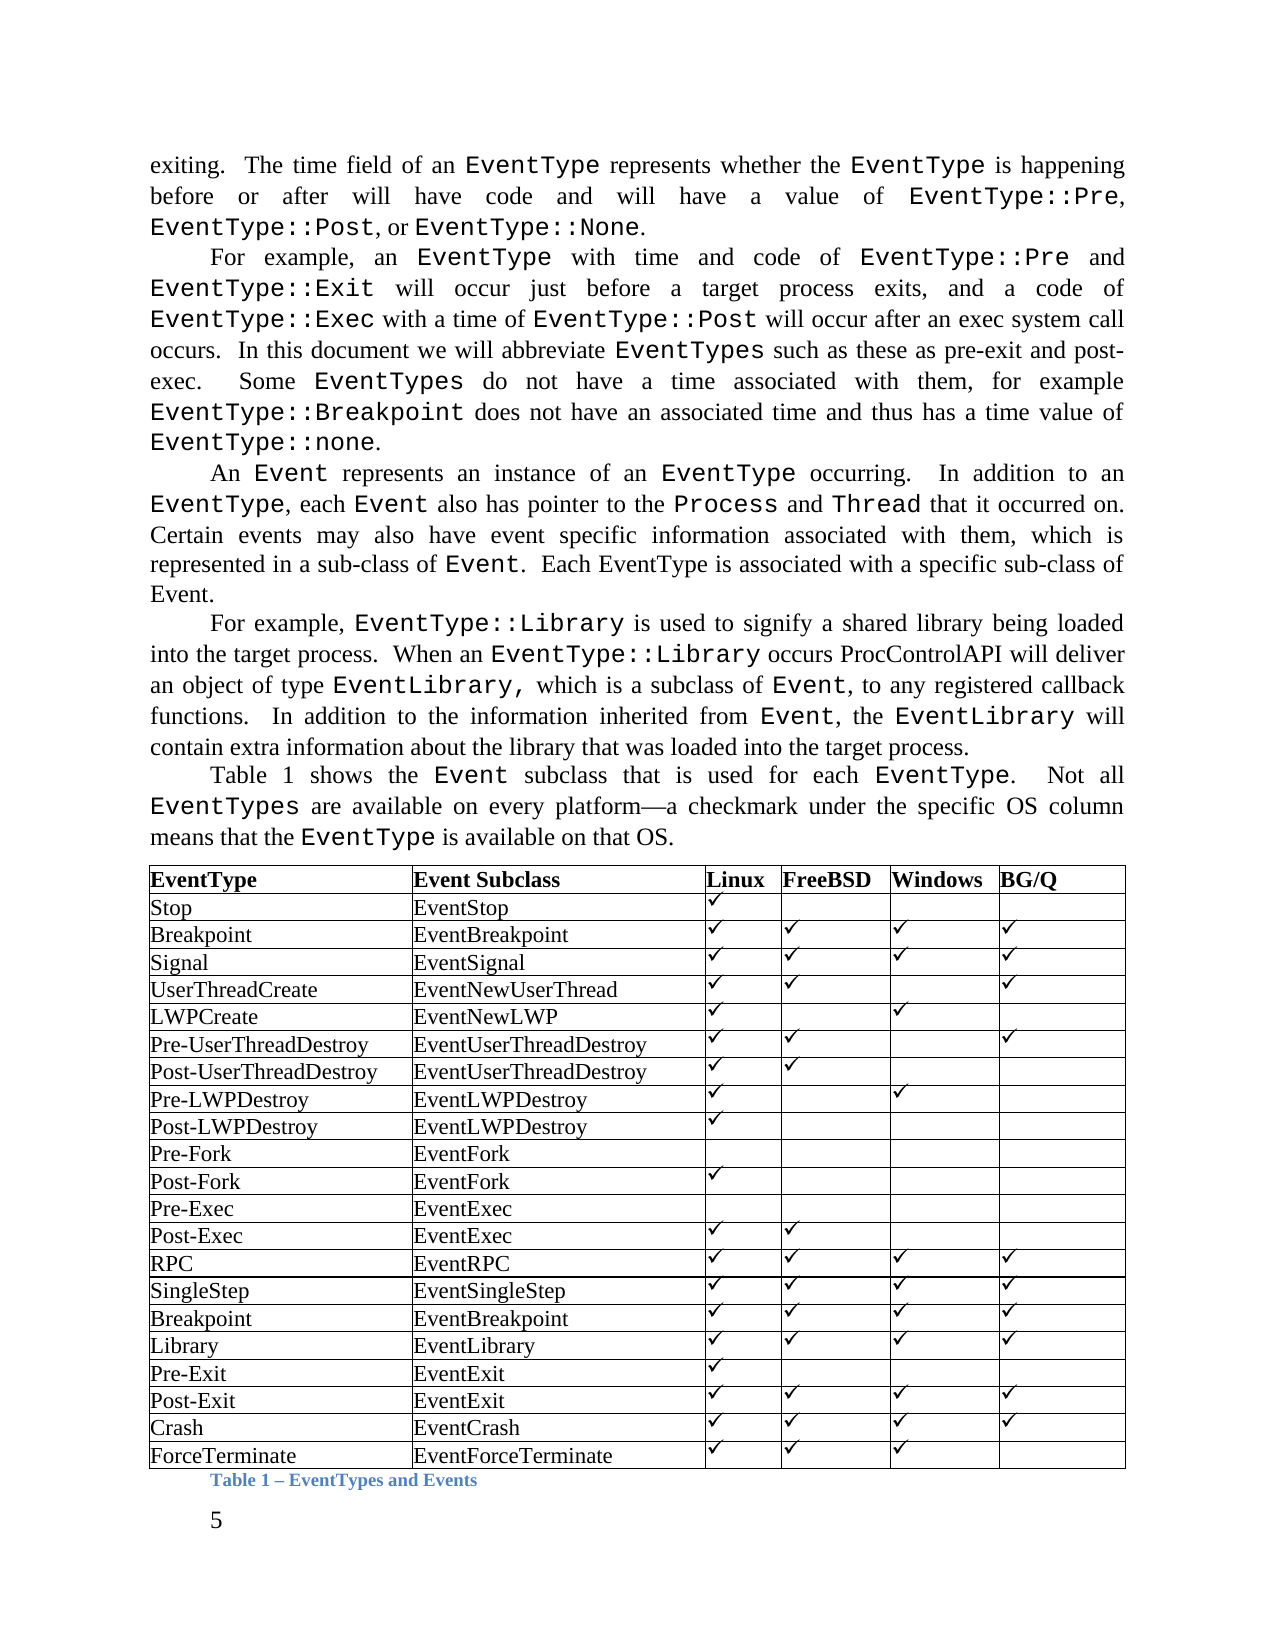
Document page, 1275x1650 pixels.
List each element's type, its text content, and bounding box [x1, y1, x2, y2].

table_cell Pre-Fork [150, 1140, 412, 1167]
table_cell [706, 1278, 781, 1304]
table_cell [891, 1250, 999, 1276]
table_cell [1000, 976, 1125, 1002]
table_cell [891, 1414, 999, 1441]
table_cell EventExec [413, 1195, 705, 1222]
table_cell [891, 1086, 999, 1112]
table_cell [706, 1223, 781, 1249]
table_header BG/Q [1000, 866, 1125, 893]
table_cell Breakpoint [150, 921, 412, 948]
table_cell EventNewLWP [413, 1004, 705, 1030]
table_cell [706, 1360, 781, 1386]
table_cell [1000, 1250, 1125, 1276]
table_cell [891, 976, 999, 1002]
table_cell [891, 1332, 999, 1358]
table_cell [891, 1031, 999, 1057]
table_cell EventExit [413, 1360, 705, 1386]
table_cell [891, 1223, 999, 1249]
table_cell [782, 921, 890, 948]
table_cell EventExit [413, 1387, 705, 1413]
table_cell [1000, 1305, 1125, 1331]
table_cell EventLWPDestroy [413, 1086, 705, 1112]
table_cell EventSingleStep [413, 1278, 705, 1304]
table_cell EventUserThreadDestroy [413, 1031, 705, 1057]
table_cell [706, 1195, 781, 1222]
table_cell [782, 976, 890, 1002]
table_cell [1000, 1360, 1125, 1386]
table_cell [891, 1305, 999, 1331]
table_cell Pre-LWPDestroy [150, 1086, 412, 1112]
table_cell [706, 1058, 781, 1084]
table_cell EventFork [413, 1168, 705, 1194]
table_cell EventNewUserThread [413, 976, 705, 1002]
table_cell [1000, 1332, 1125, 1358]
table_cell [706, 1004, 781, 1030]
table_cell Signal [150, 949, 412, 975]
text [150, 150, 1125, 242]
table_cell [1000, 894, 1125, 920]
table_cell [782, 1250, 890, 1276]
table_cell [782, 1332, 890, 1358]
table_header Event Subclass [413, 866, 705, 893]
table_cell [706, 894, 781, 920]
table_header Windows [891, 866, 999, 893]
table_cell Breakpoint [150, 1305, 412, 1331]
table_cell EventForceTerminate [413, 1442, 705, 1468]
table_cell [782, 1168, 890, 1194]
table_cell ForceTerminate [150, 1442, 412, 1468]
table_cell [891, 1168, 999, 1194]
table_cell [1000, 1195, 1125, 1222]
table_cell EventBreakpoint [413, 921, 705, 948]
table_cell [891, 921, 999, 948]
table_cell [782, 1305, 890, 1331]
table_cell [1000, 1140, 1125, 1167]
table_cell [1000, 1278, 1125, 1304]
table_cell [706, 1086, 781, 1112]
table_cell [706, 1031, 781, 1057]
table_cell EventExec [413, 1223, 705, 1249]
table_cell Pre-Exit [150, 1360, 412, 1386]
table_cell [1000, 1113, 1125, 1139]
table_header FreeBSD [782, 866, 890, 893]
table_cell [891, 1058, 999, 1084]
table_cell [782, 1223, 890, 1249]
table_cell EventSignal [413, 949, 705, 975]
table_cell [706, 1414, 781, 1441]
table_cell [706, 1250, 781, 1276]
table_cell [782, 1360, 890, 1386]
table_cell [706, 1442, 781, 1468]
table_cell [891, 1278, 999, 1304]
table_cell [1000, 921, 1125, 948]
table_cell Stop [150, 894, 412, 920]
table_cell [1000, 949, 1125, 975]
table_cell [891, 1195, 999, 1222]
table_cell [1000, 1442, 1125, 1468]
table_header Linux [706, 866, 781, 893]
table_cell UserThreadCreate [150, 976, 412, 1002]
table_cell Post-UserThreadDestroy [150, 1058, 412, 1084]
table_cell [782, 1442, 890, 1468]
table_cell Post-Exit [150, 1387, 412, 1413]
table_cell [782, 1113, 890, 1139]
table_cell [891, 949, 999, 975]
table_cell [891, 1140, 999, 1167]
table_cell [782, 1140, 890, 1167]
table_cell [782, 1004, 890, 1030]
text For example, an EventType with time and code of EventType::Pre and EventType::Exit will occur just before a target process exits, and a code of EventType::Exec with a time of EventType::Post will occur after an exec system call occurs. In this document we will abbreviate EventTypes such as these as pre-exit and post-exec. Some EventTypes do not have a time associated with them, for example EventType::Breakpoint does not have an associated time and thus has a time value of EventType::none. [150, 242, 1125, 458]
table_cell [706, 1305, 781, 1331]
table_cell EventBreakpoint [413, 1305, 705, 1331]
table_cell [782, 1414, 890, 1441]
table_cell [1000, 1086, 1125, 1112]
table_cell [1000, 1414, 1125, 1441]
table_cell [706, 1387, 781, 1413]
table_cell [891, 1442, 999, 1468]
text Table 1 shows the Event subclass that is used for each EventType. Not all EventTypes are available on every platform—a checkmark under the specific OS column means that the EventType is available on that OS. [150, 760, 1125, 853]
table_cell [1000, 1387, 1125, 1413]
table_cell [706, 921, 781, 948]
table_cell SingleStep [150, 1278, 412, 1304]
table_cell [706, 1113, 781, 1139]
table_cell Pre-UserThreadDestroy [150, 1031, 412, 1057]
table_cell [706, 949, 781, 975]
table_header EventType [150, 866, 412, 893]
table_cell EventCrash [413, 1414, 705, 1441]
table_cell EventFork [413, 1140, 705, 1167]
table_cell [782, 949, 890, 975]
table_cell [706, 1332, 781, 1358]
table_cell [782, 1086, 890, 1112]
table_cell Post-LWPDestroy [150, 1113, 412, 1139]
table_cell Pre-Exec [150, 1195, 412, 1222]
table_cell RPC [150, 1250, 412, 1276]
table_cell [706, 1140, 781, 1167]
table_cell EventUserThreadDestroy [413, 1058, 705, 1084]
table_cell [782, 1195, 890, 1222]
table_cell [891, 1113, 999, 1139]
table_cell [1000, 1004, 1125, 1030]
table_cell Crash [150, 1414, 412, 1441]
text An Event represents an instance of an EventType occurring. In addition to an EventType, each Event also has pointer to the Process and Thread that it occurred on. Certain events may also have event specific information associated with them, which is represented in a sub-class of Event. Each EventType is associated with a specific sub-class of Event. [150, 458, 1125, 608]
table_cell [782, 1058, 890, 1084]
table_cell LWPCreate [150, 1004, 412, 1030]
table_cell [782, 894, 890, 920]
table_cell Library [150, 1332, 412, 1358]
table_cell [891, 1387, 999, 1413]
table_cell EventLWPDestroy [413, 1113, 705, 1139]
table_cell [706, 976, 781, 1002]
table_cell EventRPC [413, 1250, 705, 1276]
table_cell Post-Exec [150, 1223, 412, 1249]
table_cell [706, 1168, 781, 1194]
table_cell [1000, 1223, 1125, 1249]
table_cell [1000, 1031, 1125, 1057]
table_cell Post-Fork [150, 1168, 412, 1194]
text Table 1 – EventTypes and Events [150, 1469, 1125, 1491]
table_cell [891, 1360, 999, 1386]
table_cell [891, 1004, 999, 1030]
table_cell [782, 1031, 890, 1057]
table_cell [1000, 1168, 1125, 1194]
table_cell EventStop [413, 894, 705, 920]
table_cell EventLibrary [413, 1332, 705, 1358]
table_cell [782, 1278, 890, 1304]
table_cell [891, 894, 999, 920]
table_cell [1000, 1058, 1125, 1084]
text For example, EventType::Library is used to signify a shared library being loaded into the target process. When an EventType::Library occurs ProcControlAPI will deliver an object of type EventLibrary, which is a subclass of Event, to any registered callback functions. In addition to the information inherited from Event, the EventLibrary will contain extra information about the library that was loaded into the target process. [150, 608, 1125, 760]
table_cell [782, 1387, 890, 1413]
